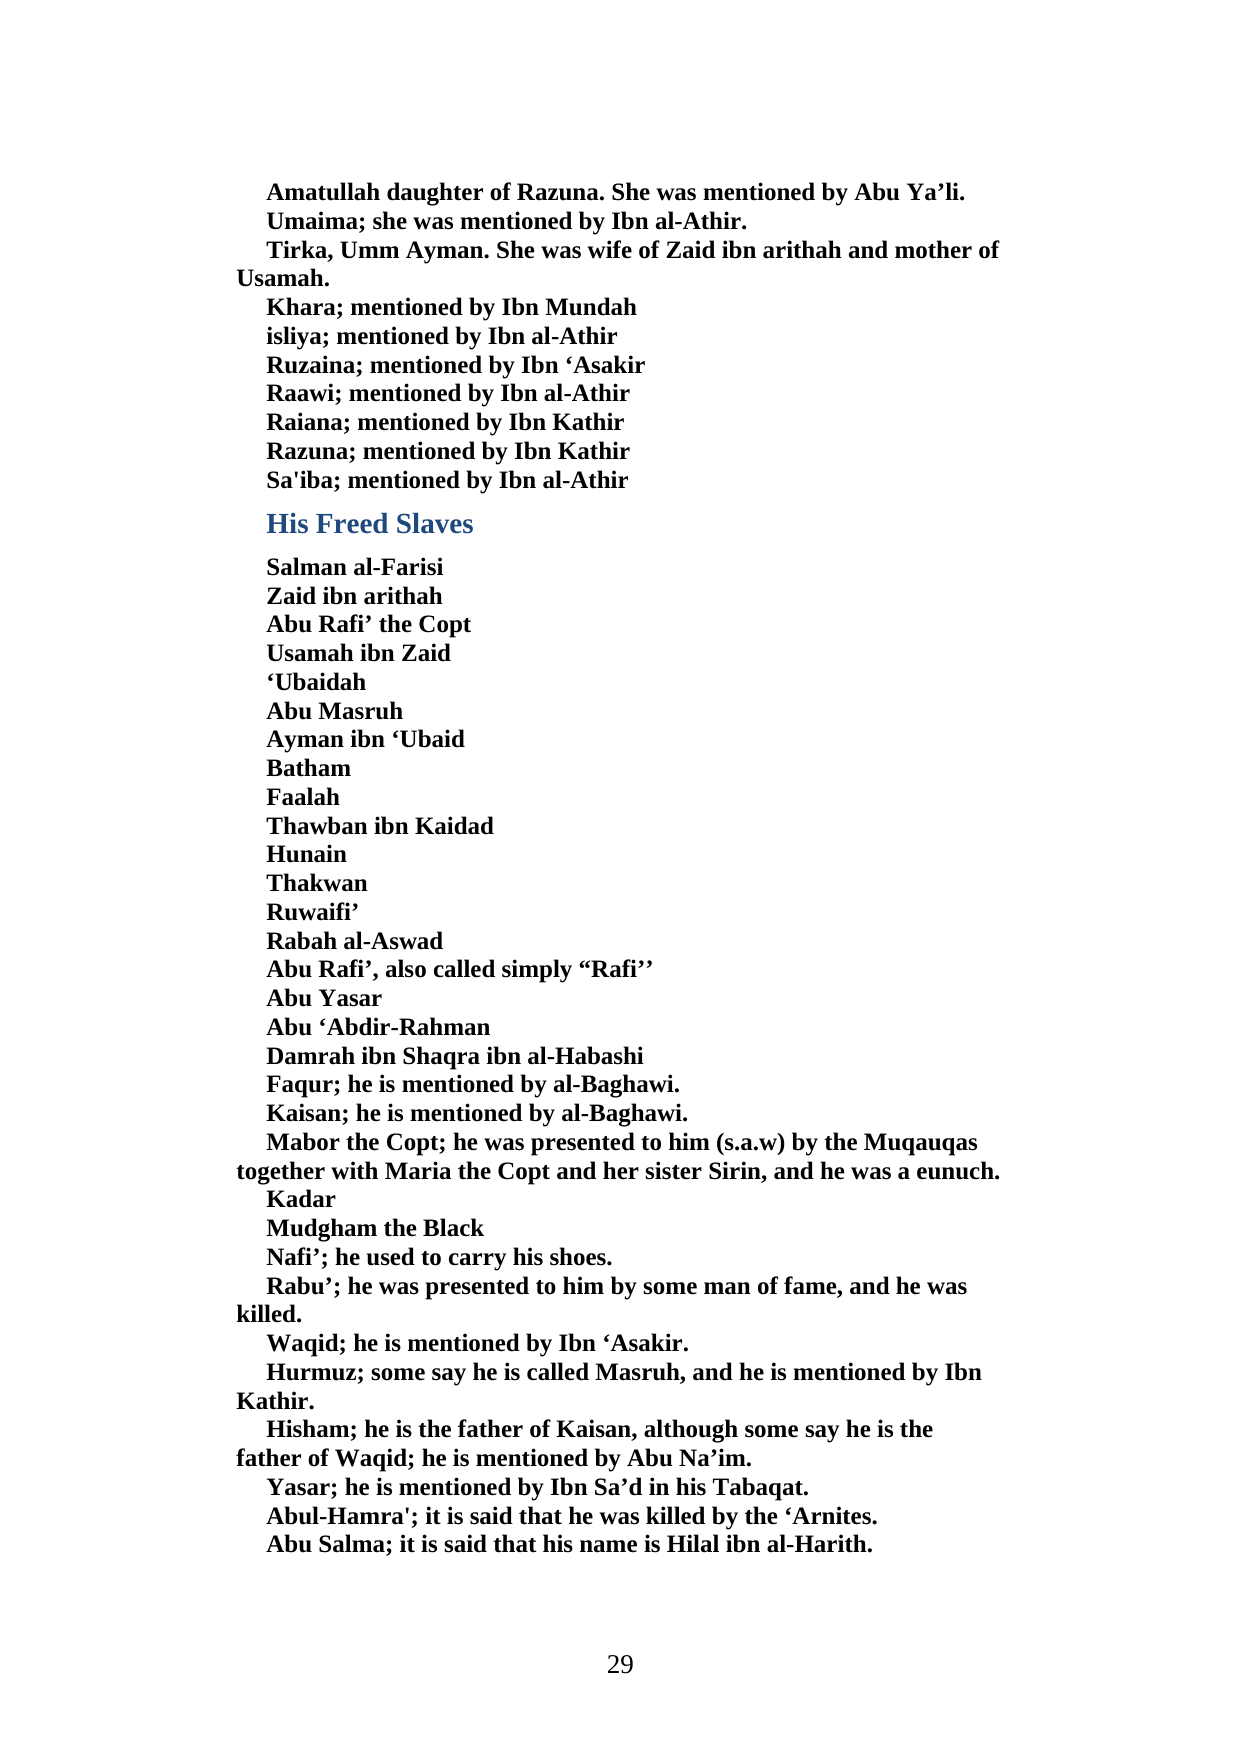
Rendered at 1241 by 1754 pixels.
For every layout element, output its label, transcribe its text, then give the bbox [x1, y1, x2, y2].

text Ayman ibn ‘Ubaid [236, 724, 1004, 753]
text Mudgham the Black [236, 1213, 1004, 1242]
text Abu Rafi’ the Copt [236, 609, 1004, 638]
text Abu Yasar [236, 983, 1004, 1012]
text Hunain [236, 839, 1004, 868]
text Nafi’; he used to carry his shoes. [236, 1242, 1004, 1271]
text Sa'iba; mentioned by Ibn al-Athir [236, 465, 1004, 493]
text Hisham; he is the father of Kaisan, although some say he is the father of Waqid; he is mentioned by Abu Na’im. [236, 1414, 1004, 1472]
text Kadar [236, 1184, 1004, 1213]
text Raawi; mentioned by Ibn al-Athir [236, 378, 1004, 407]
text Ruzaina; mentioned by Ibn ‘Asakir [236, 350, 1004, 378]
text Thawban ibn Kaidad [236, 811, 1004, 839]
text Khara; mentioned by Ibn Mundah [236, 292, 1004, 321]
text isliya; mentioned by Ibn al-Athir [236, 321, 1004, 350]
text Waqid; he is mentioned by Ibn ‘Asakir. [236, 1328, 1004, 1357]
text Abul-Hamra'; it is said that he was killed by the ‘Arnites. [236, 1501, 1004, 1529]
text Thakwan [236, 868, 1004, 897]
text Umaima; she was mentioned by Ibn al-Athir. [236, 206, 1004, 235]
text Abu Salma; it is said that his name is Hilal ibn al-Harith. [236, 1529, 1004, 1558]
text Abu ‘Abdir-Rahman [236, 1012, 1004, 1041]
text Raiana; mentioned by Ibn Kathir [236, 407, 1004, 436]
text Rabah al-Aswad [236, 926, 1004, 954]
text Faalah [236, 782, 1004, 811]
text Rabu’; he was presented to him by some man of fame, and he was killed. [236, 1271, 1004, 1328]
text Amatullah daughter of Razuna. She was mentioned by Abu Ya’li. [236, 177, 1004, 206]
text Damrah ibn Shaqra ibn al-Habashi [236, 1041, 1004, 1069]
text Razuna; mentioned by Ibn Kathir [236, 436, 1004, 465]
text Usamah ibn Zaid [236, 638, 1004, 667]
text Zaid ibn arithah [236, 581, 1004, 609]
text Mabor the Copt; he was presented to him (s.a.w) by the Muqauqas together with Maria the Copt and her sister Sirin, and he was a eunuch. [236, 1127, 1004, 1184]
text Faqur; he is mentioned by al-Baghawi. [236, 1069, 1004, 1098]
subtitle His Freed Slaves [236, 506, 1004, 539]
text Hurmuz; some say he is called Masruh, and he is mentioned by Ibn Kathir. [236, 1357, 1004, 1414]
text Kaisan; he is mentioned by al-Baghawi. [236, 1098, 1004, 1127]
text Tirka, Umm Ayman. She was wife of Zaid ibn arithah and mother of Usamah. [236, 235, 1004, 292]
text ‘Ubaidah [236, 667, 1004, 696]
text Ruwaifi’ [236, 897, 1004, 926]
text Batham [236, 753, 1004, 782]
text Yasar; he is mentioned by Ibn Sa’d in his Tabaqat. [236, 1472, 1004, 1501]
text Abu Masruh [236, 696, 1004, 724]
text Abu Rafi’, also called simply “Rafi’’ [236, 954, 1004, 983]
text Salman al-Farisi [236, 552, 1004, 581]
